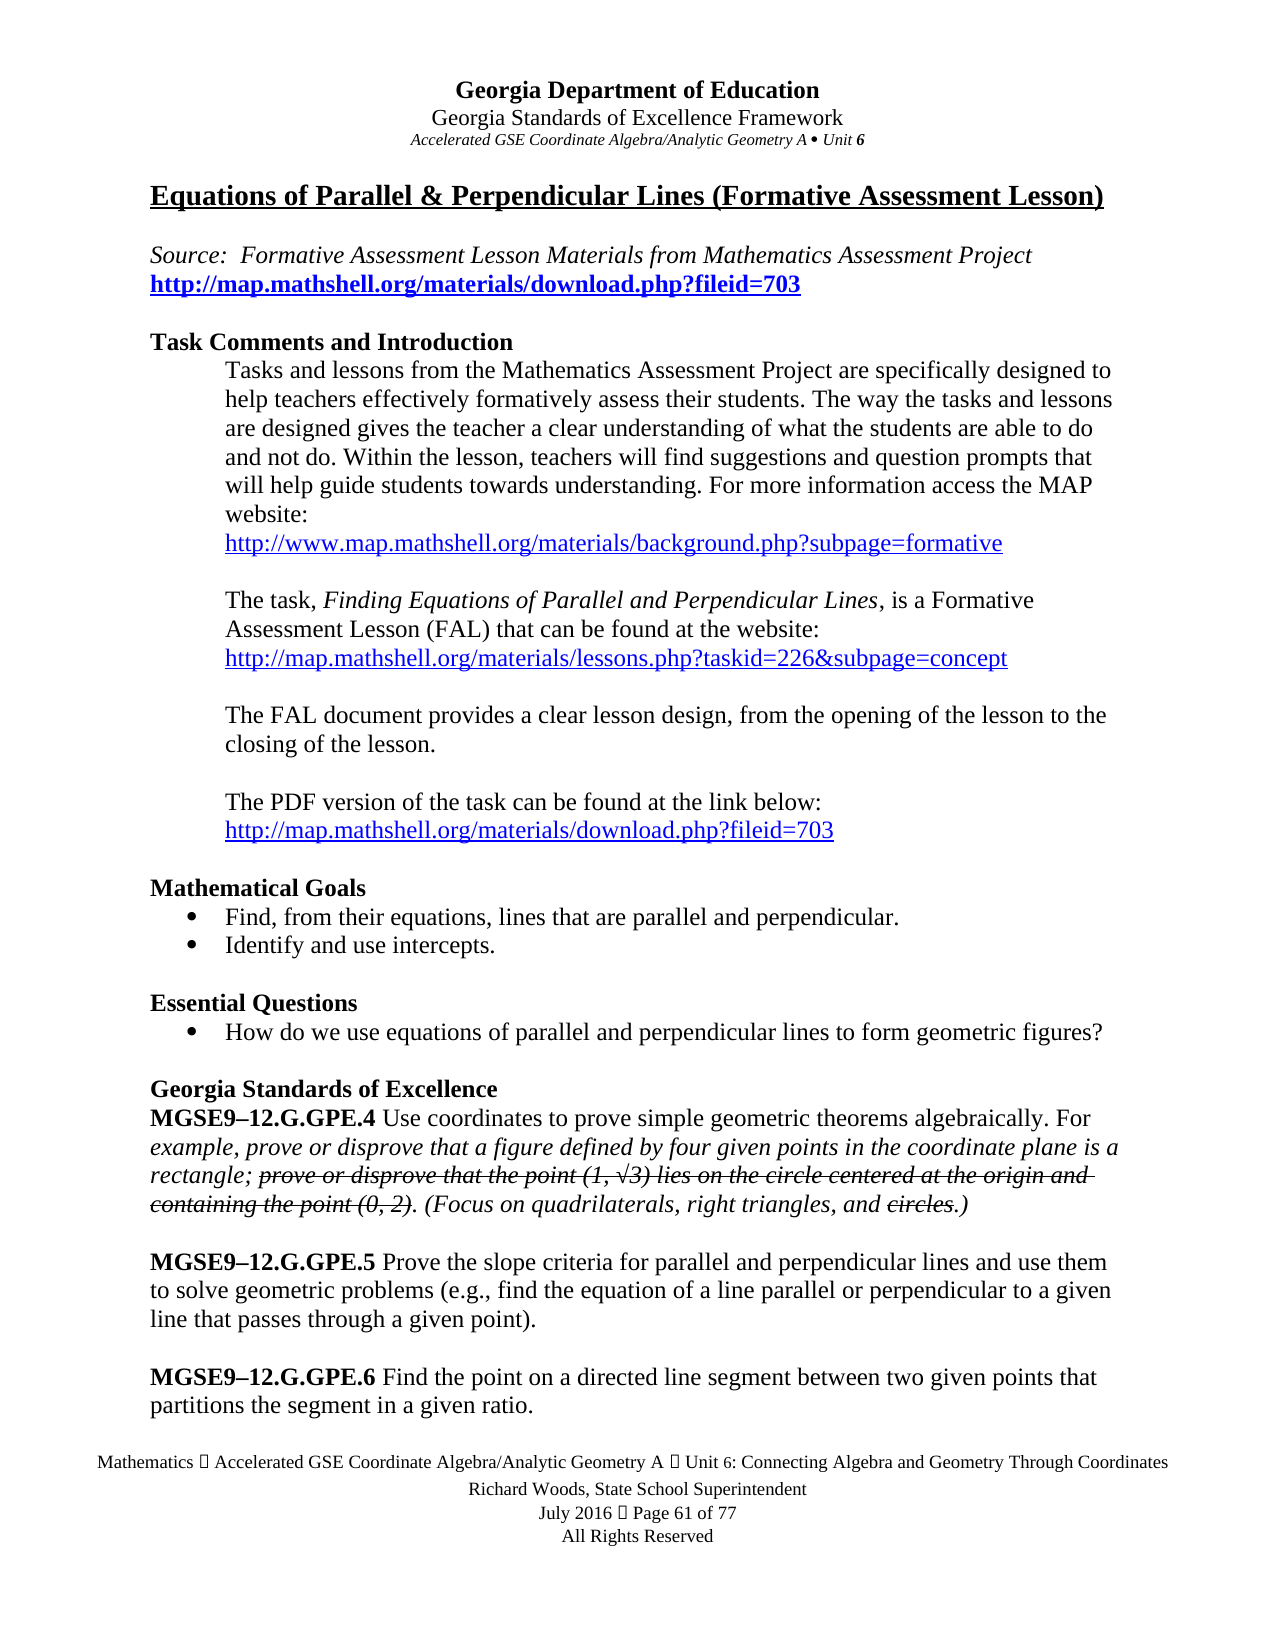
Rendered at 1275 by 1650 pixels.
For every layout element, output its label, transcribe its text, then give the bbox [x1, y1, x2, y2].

text The FAL document provides a clear lesson design, from the opening of the lesson to the closing of the lesson. [225, 700, 1125, 758]
text The PDF version of the task can be found at the link below: [225, 787, 1125, 815]
text MGSE9–12.G.GPE.4 Use coordinates to prove simple geometric theorems algebraically. For example, prove or disprove that a figure defined by four given points in the coordinate plane is a rectangle; prove or disprove that the point (1, √3) lies on the circle centered at the origin and containing the point (0, 2). (Focus on quadrilaterals, right triangles, and circles.) [150, 1103, 1125, 1218]
text http://map.mathshell.org/materials/download.php?fileid=703 [150, 269, 1125, 298]
list Identify and use intercepts. [187, 930, 1125, 959]
text The task, Finding Equations of Parallel and Perpendicular Lines, is a Formative Assessment Lesson (FAL) that can be found at the website: http://map.mathshell.org/materials/lessons.php?taskid=226&subpage=concept [225, 585, 1125, 672]
text Essential Questions [150, 988, 1125, 1017]
subtitle Equations of Parallel & Perpendicular Lines (Formative Assessment Lesson) [150, 178, 1125, 212]
text MGSE9–12.G.GPE.6 Find the point on a directed line segment between two given points that partitions the segment in a given ratio. [150, 1362, 1125, 1419]
text MGSE9–12.G.GPE.5 Prove the slope criteria for parallel and perpendicular lines and use them to solve geometric problems (e.g., find the equation of a line parallel or perpendicular to a given line that passes through a given point). [150, 1247, 1125, 1333]
text Mathematical Goals [150, 873, 1125, 902]
list Find, from their equations, lines that are parallel and perpendicular. [187, 902, 1125, 930]
list How do we use equations of parallel and perpendicular lines to form geometric figures? [187, 1017, 1125, 1045]
text Tasks and lessons from the Mathematics Assessment Project are specifically designed to help teachers effectively formatively assess their students. The way the tasks and lessons are designed gives the teacher a clear understanding of what the students are able to do and not do. Within the lesson, teachers will find suggestions and question prompts that will help guide students towards understanding. For more information access the MAP website: [225, 355, 1125, 528]
text Task Comments and Introduction [150, 327, 1125, 355]
text Source: Formative Assessment Lesson Materials from Mathematics Assessment Project [150, 240, 1125, 269]
text http://www.map.mathshell.org/materials/background.php?subpage=formative [225, 528, 1125, 557]
text Georgia Standards of Excellence [150, 1074, 1125, 1103]
text http://map.mathshell.org/materials/download.php?fileid=703 [225, 815, 1125, 844]
